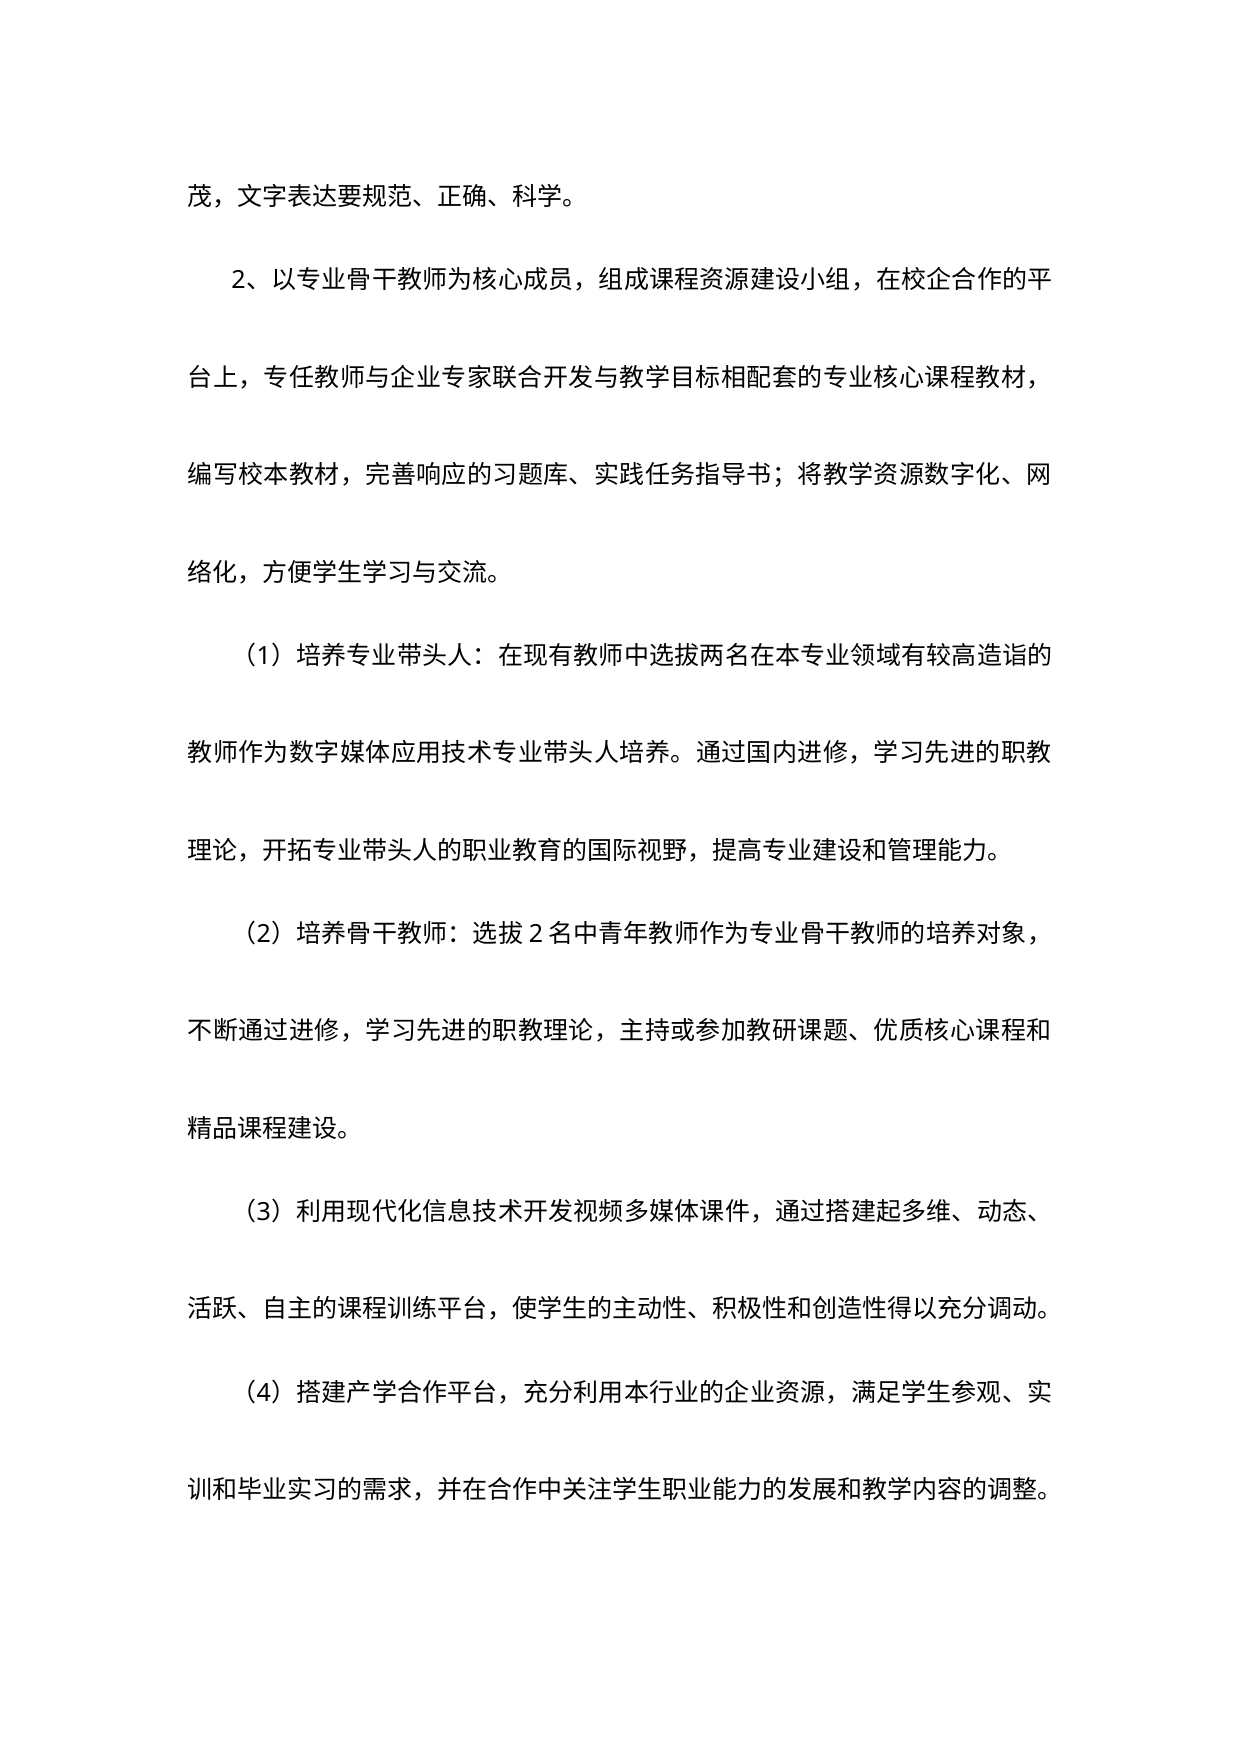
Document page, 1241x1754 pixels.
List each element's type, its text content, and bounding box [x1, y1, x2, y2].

text 2、以专业骨干教师为核心成员，组成课程资源建设小组，在校企合作的平台上，专任教师与企业专家联合开发与教学目标相配套的专业核心课程教材，编写校本教材，完善响应的习题库、实践任务指导书；将教学资源数字化、网络化，方便学生学习与交流。 [187, 245, 1053, 603]
text （2）培养骨干教师：选拔2名中青年教师作为专业骨干教师的培养对象，不断通过进修，学习先进的职教理论，主持或参加教研课题、优质核心课程和精品课程建设。 [187, 899, 1053, 1159]
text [187, 162, 1053, 227]
text （3）利用现代化信息技术开发视频多媒体课件，通过搭建起多维、动态、活跃、自主的课程训练平台，使学生的主动性、积极性和创造性得以充分调动。 [187, 1177, 1053, 1339]
text （4）搭建产学合作平台，充分利用本行业的企业资源，满足学生参观、实训和毕业实习的需求，并在合作中关注学生职业能力的发展和教学内容的调整。 [187, 1358, 1053, 1520]
text （1）培养专业带头人：在现有教师中选拔两名在本专业领域有较高造诣的教师作为数字媒体应用技术专业带头人培养。通过国内进修，学习先进的职教理论，开拓专业带头人的职业教育的国际视野，提高专业建设和管理能力。 [187, 621, 1053, 881]
